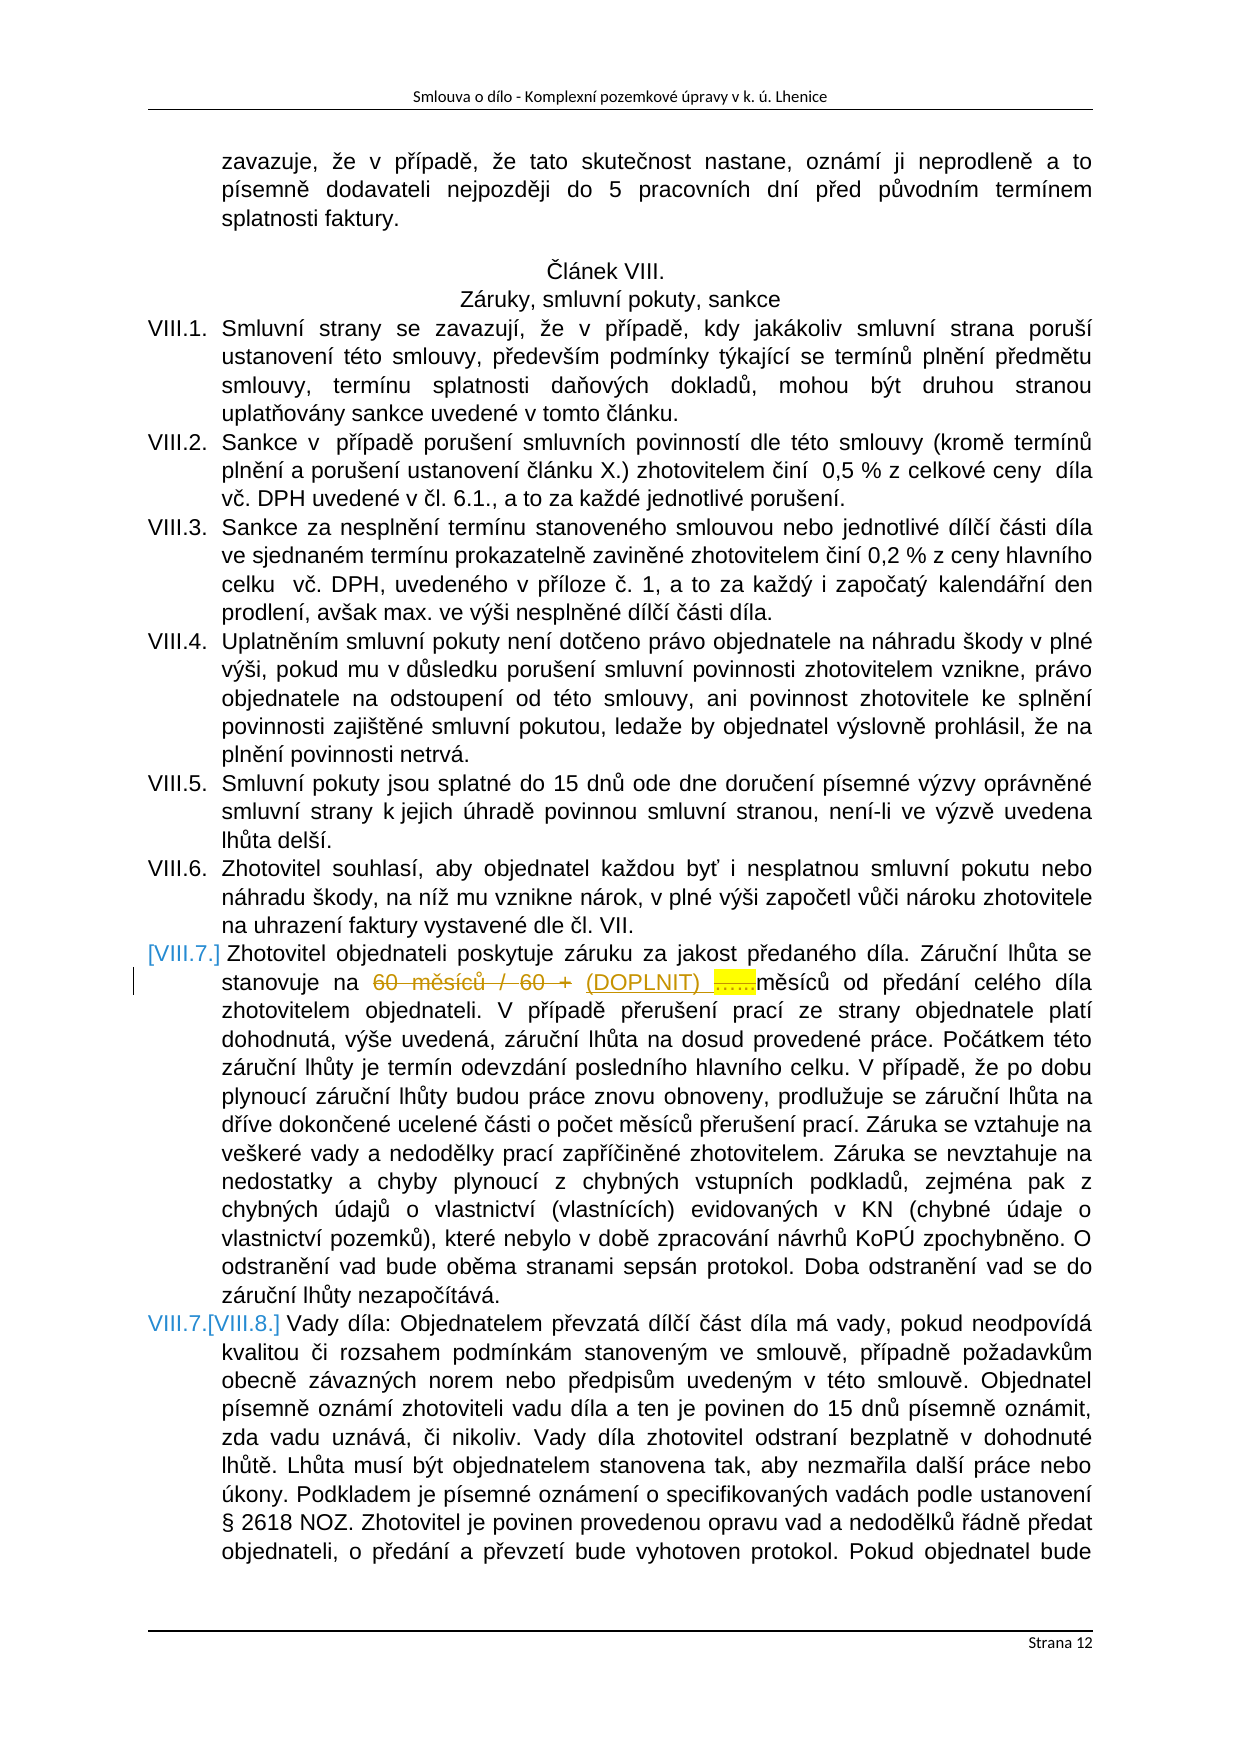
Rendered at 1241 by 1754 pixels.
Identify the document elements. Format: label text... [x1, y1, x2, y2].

list Sankce za nesplnění termínu stanoveného smlouvou nebo jednotlivé dílčí části díla ve sjednaném termínu prokazatelně zaviněné zhotovitelem činí 0,2 % z ceny hlavního celku vč. DPH, uvedeného v příloze č. 1, a to za každý i započatý kalendářní den prodlení, avšak max. ve výši nesplněné dílčí části díla. [148, 514, 1093, 626]
list Zhotovitel objednateli poskytuje záruku za jakost předaného díla. Záruční lhůta se stanovuje na měsíců od předání celého díla zhotovitelem objednateli. V případě přerušení prací ze strany objednatele platí dohodnutá, výše uvedená, záruční lhůta na dosud provedené práce. Počátkem této záruční lhůty je termín odevzdání posledního hlavního celku. V případě, že po dobu plynoucí záruční lhůty budou práce znovu obnoveny, prodlužuje se záruční lhůta na dříve dokončené ucelené části o počet měsíců přerušení prací. Záruka se vztahuje na veškeré vady a nedodělky prací zapříčiněné zhotovitelem. Záruka se nevztahuje na nedostatky a chyby plynoucí z chybných vstupních podkladů, zejména pak z chybných údajů o vlastnictví (vlastnících) evidovaných v KN (chybné údaje o vlastnictví pozemků), které nebylo v době zpracování návrhů KoPÚ zpochybněno. O odstranění vad bude oběma stranami sepsán protokol. Doba odstranění vad se do záruční lhůty nezapočítává. [148, 940, 1093, 1308]
list Uplatněním smluvní pokuty není dotčeno právo objednatele na náhradu škody v plné výši, pokud mu v důsledku porušení smluvní povinnosti zhotovitelem vznikne, právo objednatele na odstoupení od této smlouvy, ani povinnost zhotovitele ke splnění povinnosti zajištěné smluvní pokutou, ledaže by objednatel výslovně prohlásil, že na plnění povinnosti netrvá. [148, 628, 1093, 768]
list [148, 148, 1093, 231]
list Zhotovitel souhlasí, aby objednatel každou byť i nesplatnou smluvní pokutu nebo náhradu škody, na níž mu vznikne nárok, v plné výši započetl vůči nároku zhotovitele na uhrazení faktury vystavené dle čl. VII. [148, 855, 1093, 938]
subtitle Záruky, smluvní pokuty, sankce [148, 258, 1093, 313]
list Smluvní pokuty jsou splatné do 15 dnů ode dne doručení písemné výzvy oprávněné smluvní strany k jejich úhradě povinnou smluvní stranou, není-li ve výzvě uvedena lhůta delší. [148, 770, 1093, 853]
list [148, 1310, 1093, 1564]
list Smluvní strany se zavazují, že v případě, kdy jakákoliv smluvní strana poruší ustanovení této smlouvy, především podmínky týkající se termínů plnění předmětu smlouvy, termínu splatnosti daňových dokladů, mohou být druhou stranou uplatňovány sankce uvedené v tomto článku. [148, 315, 1093, 426]
list Sankce v případě porušení smluvních povinností dle této smlouvy (kromě termínů plnění a porušení ustanovení článku X.) zhotovitelem činí 0,5 % z celkové ceny díla vč. DPH uvedené v čl. 6.1., a to za každé jednotlivé porušení. [148, 428, 1093, 512]
